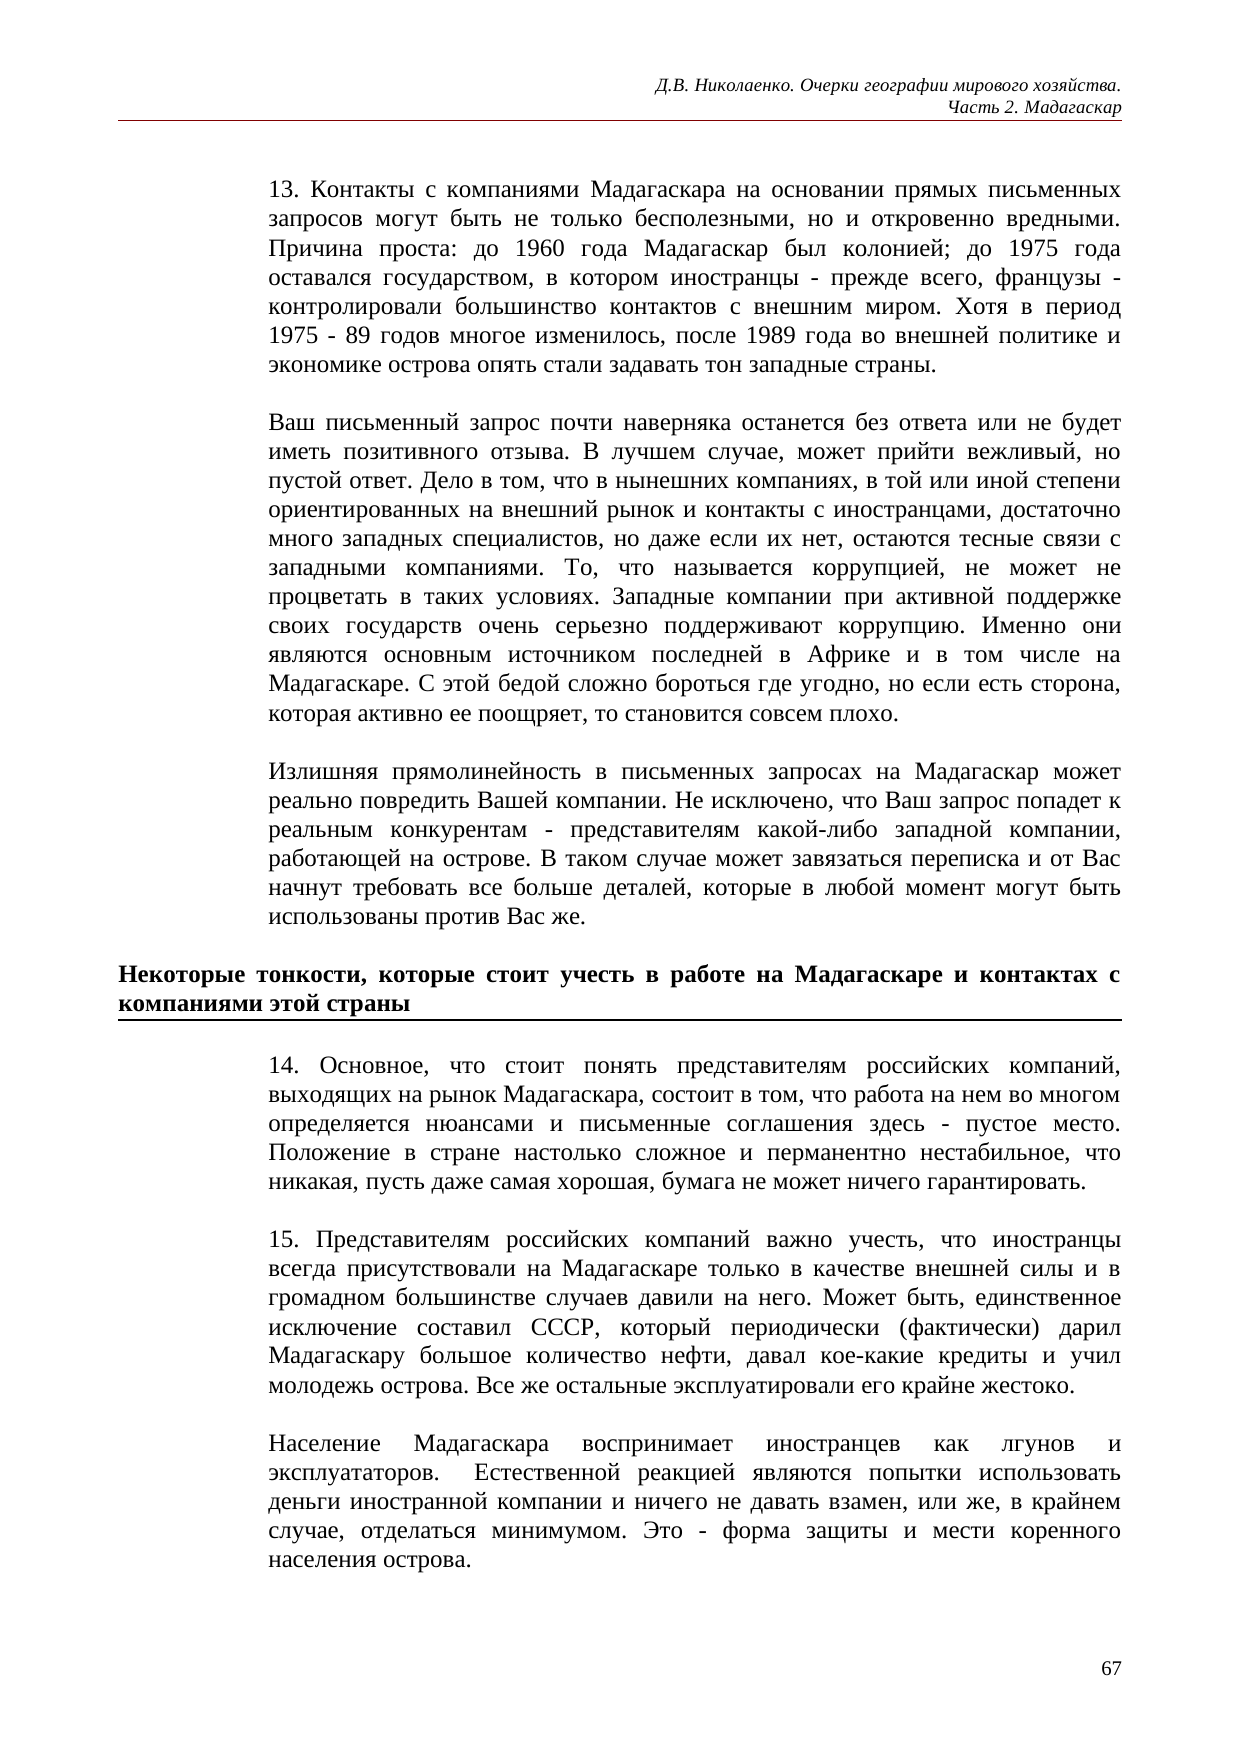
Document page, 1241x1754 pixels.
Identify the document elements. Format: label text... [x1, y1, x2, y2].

text Население Мадагаскара воспринимает иностранцев как лгунов и эксплуататоров. Естественной реакцией являются попытки использовать деньги иностранной компании и ничего не давать взамен, или же, в крайнем случае, отделаться минимумом. Это - форма защиты и мести коренного населения острова. [268, 1428, 1122, 1573]
text 15. Представителям российских компаний важно учесть, что иностранцы всегда присутствовали на Мадагаскаре только в качестве внешней силы и в громадном большинстве случаев давили на него. Может быть, единственное исключение составил СССР, который периодически (фактически) дарил Мадагаскару большое количество нефти, давал кое-какие кредиты и учил молодежь острова. Все же остальные эксплуатировали его крайне жестоко. [268, 1224, 1122, 1398]
text 14. Основное, что стоит понять представителям российских компаний, выходящих на рынок Мадагаскара, состоит в том, что работа на нем во многом определяется нюансами и письменные соглашения здесь - пустое место. Положение в стране настолько сложное и перманентно нестабильное, что никакая, пусть даже самая хорошая, бумага не может ничего гарантировать. [268, 1050, 1122, 1195]
text Излишняя прямолинейность в письменных запросах на Мадагаскар может реально повредить Вашей компании. Не исключено, что Ваш запрос попадет к реальным конкурентам - представителям какой-либо западной компании, работающей на острове. В таком случае может завязаться переписка и от Вас начнут требовать все больше деталей, которые в любой момент могут быть использованы против Вас же. [268, 756, 1122, 930]
text Некоторые тонкости, которые стоит учесть в работе на Мадагаскаре и контактах с компаниями этой страны [118, 959, 1122, 1019]
text 13. Контакты с компаниями Мадагаскара на основании прямых письменных запросов могут быть не только бесполезными, но и откровенно вредными. Причина проста: до 1960 года Мадагаскар был колонией; до 1975 года оставался государством, в котором иностранцы - прежде всего, французы - контролировали большинство контактов с внешним миром. Хотя в период 1975 - 89 годов многое изменилось, после 1989 года во внешней политике и экономике острова опять стали задавать тон западные страны. [268, 174, 1122, 378]
text Ваш письменный запрос почти наверняка останется без ответа или не будет иметь позитивного отзыва. В лучшем случае, может прийти вежливый, но пустой ответ. Дело в том, что в нынешних компаниях, в той или иной степени ориентированных на внешний рынок и контакты с иностранцами, достаточно много западных специалистов, но даже если их нет, остаются тесные связи с западными компаниями. То, что называется коррупцией, не может не процветать в таких условиях. Западные компании при активной поддержке своих государств очень серьезно поддерживают коррупцию. Именно они являются основным источником последней в Африке и в том числе на Мадагаскаре. С этой бедой сложно бороться где угодно, но если есть сторона, которая активно ее поощряет, то становится совсем плохо. [268, 407, 1122, 726]
